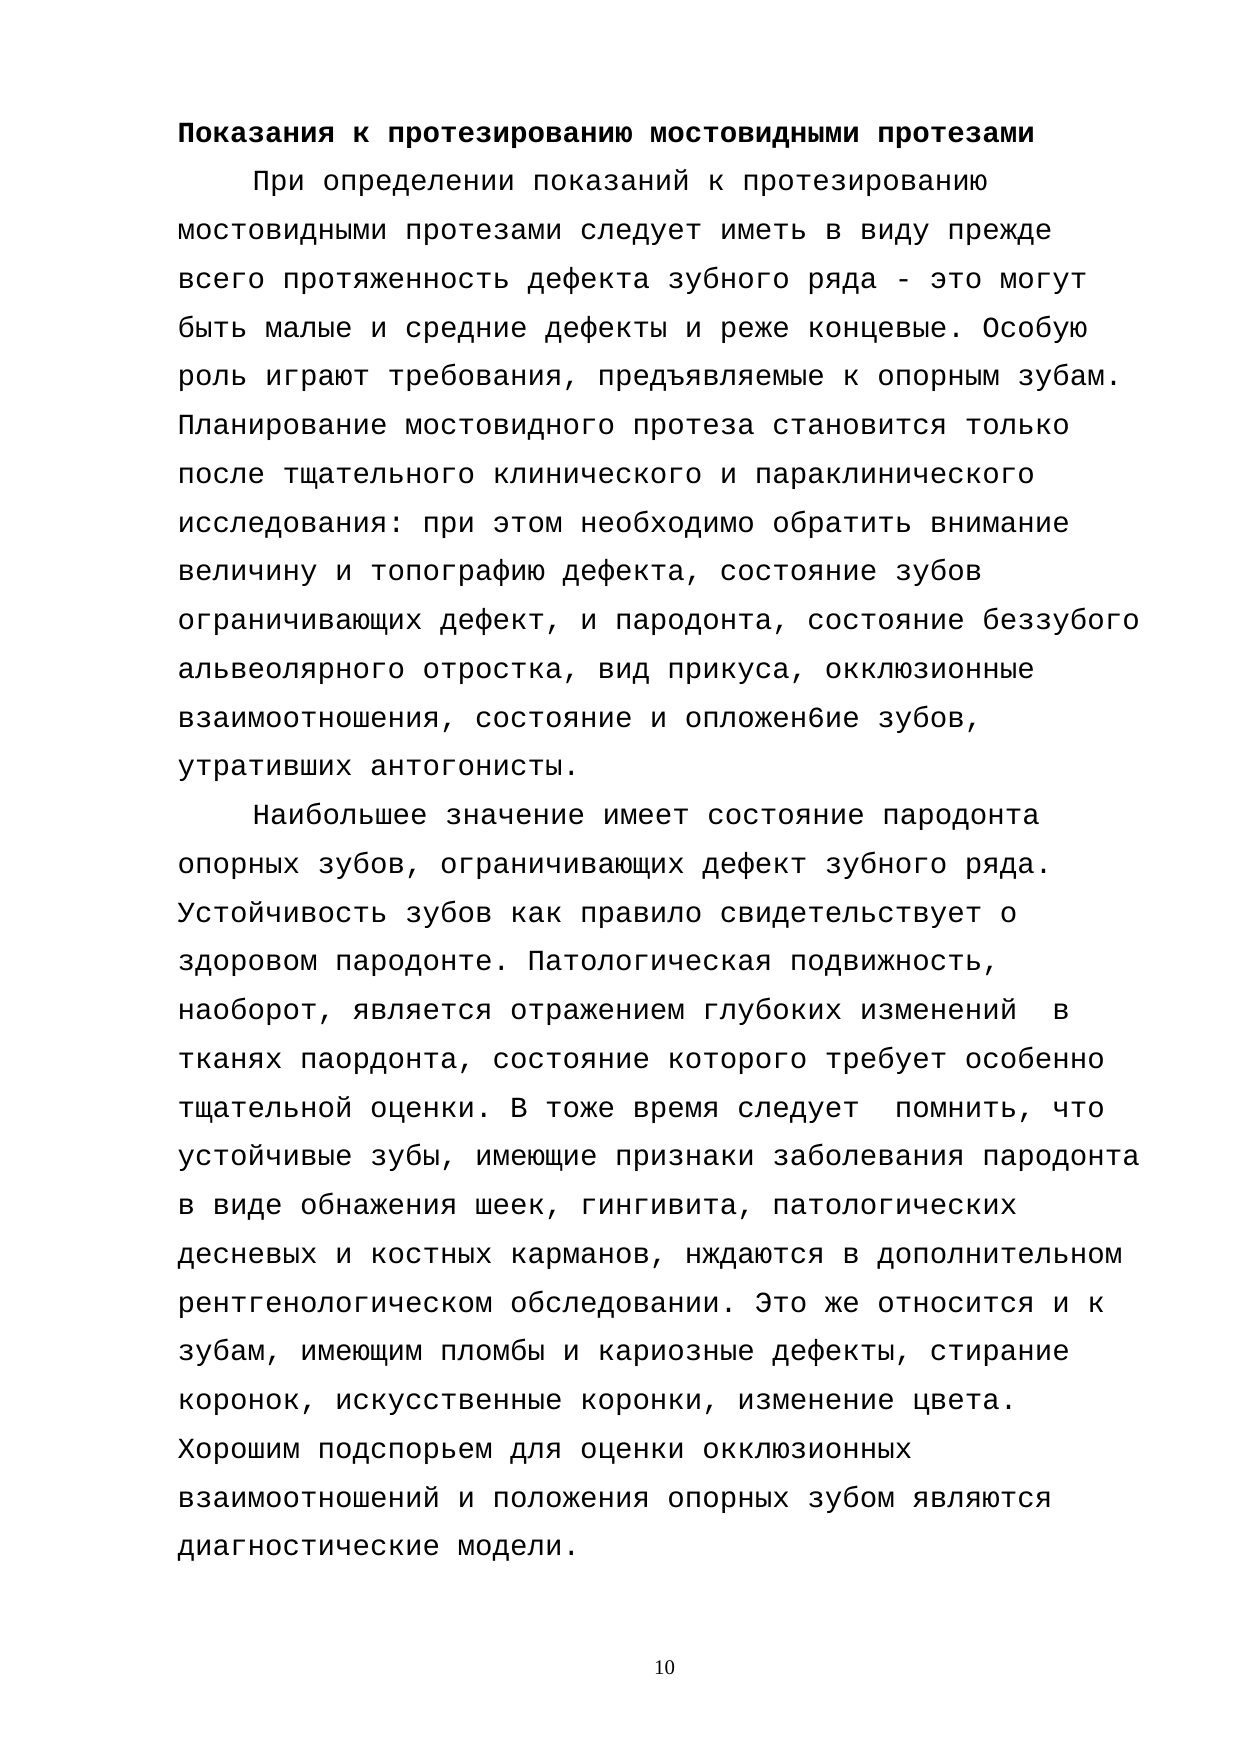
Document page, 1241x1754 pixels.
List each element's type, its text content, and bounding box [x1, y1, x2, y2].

text При определении показаний к протезированию мостовидными протезами следует иметь в виду прежде всего протяженность дефекта зубного ряда - это могут быть малые и средние дефекты и реже концевые. Особую роль играют требования, предъявляемые к опорным зубам. Планирование мостовидного протеза становится только после тщательного клинического и параклинического исследования: при этом необходимо обратить внимание величину и топографию дефекта, состояние зубов ограничивающих дефект, и пародонта, состояние беззубого альвеолярного отростка, вид прикуса, окклюзионные взаимоотношения, состояние и опложен6ие зубов, утративших антогонисты. [177, 167, 1152, 784]
text Наибольшее значение имеет состояние пародонта опорных зубов, ограничивающих дефект зубного ряда. Устойчивость зубов как правило свидетельствует о здоровом пародонте. Патологическая подвижность, наоборот, является отражением глубоких изменений в тканях паордонта, состояние которого требует особенно тщательной оценки. В тоже время следует помнить, что устойчивые зубы, имеющие признаки заболевания пародонта в виде обнажения шеек, гингивита, патологических десневых и костных карманов, нждаются в дополнительном рентгенологическом обследовании. Это же относится и к зубам, имеющим пломбы и кариозные дефекты, стирание коронок, искусственные коронки, изменение цвета. Хорошим подспорьем для оценки окклюзионных взаимоотношений и положения опорных зубом являются диагностические модели. [177, 801, 1152, 1564]
text Седьмой принцип : необходимо конструировать такие мостовидные протезы, которые бы в максимальной степени отвечали требованиям эстетики. Для этого применяются наиболее выгодные в эстетическом отношении облицовочные материалы, а так же конструируются опорные элементы и промежуточная часть протеза, обеспечивающие надежное крепление облицовки из пластмасса, фарфора или композитного материала. Показания к протезированию мостовидными протезами [177, 118, 1152, 151]
